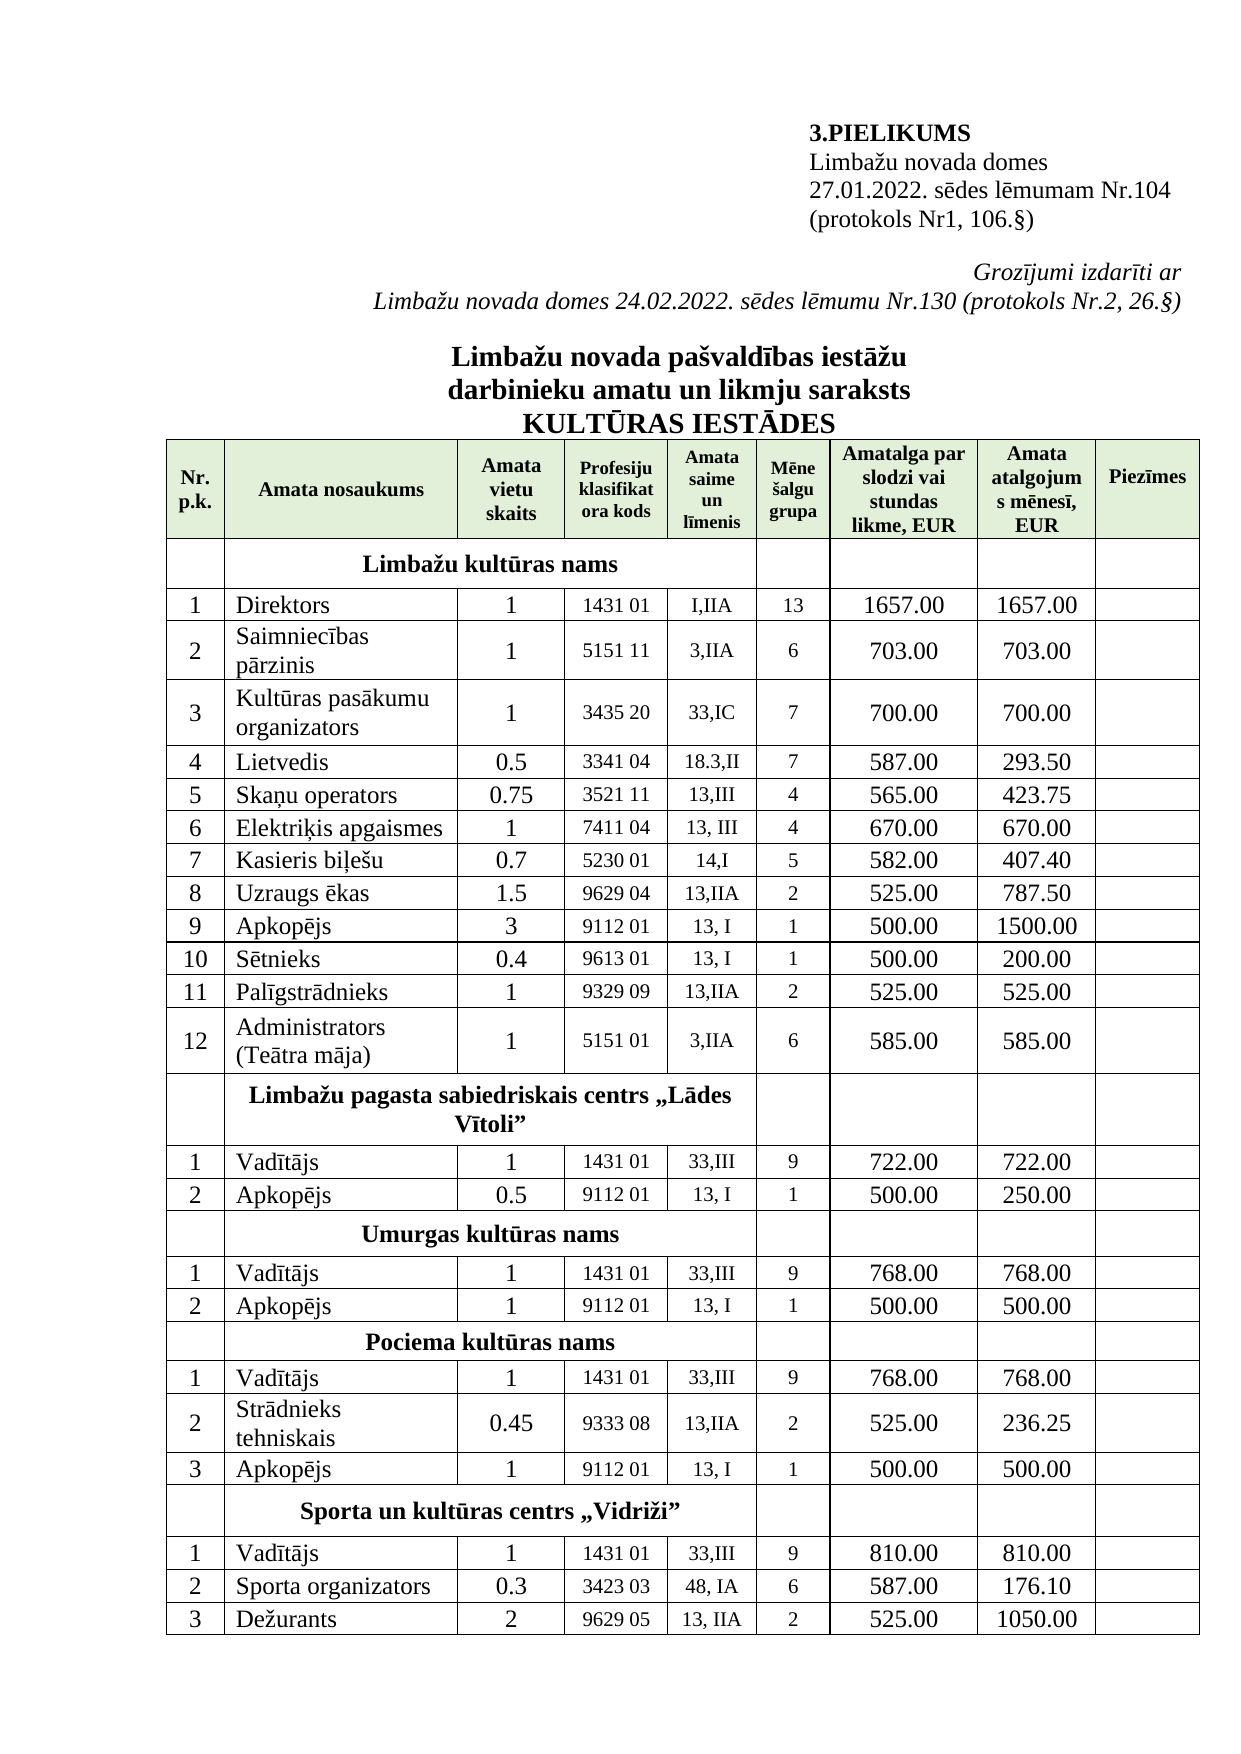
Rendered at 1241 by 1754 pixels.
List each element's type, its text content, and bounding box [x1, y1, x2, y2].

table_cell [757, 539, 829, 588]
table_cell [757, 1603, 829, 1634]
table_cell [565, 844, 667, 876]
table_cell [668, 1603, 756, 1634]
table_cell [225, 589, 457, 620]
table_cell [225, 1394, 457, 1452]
text Limbažu novada pašvaldības iestāžu [177, 339, 1181, 372]
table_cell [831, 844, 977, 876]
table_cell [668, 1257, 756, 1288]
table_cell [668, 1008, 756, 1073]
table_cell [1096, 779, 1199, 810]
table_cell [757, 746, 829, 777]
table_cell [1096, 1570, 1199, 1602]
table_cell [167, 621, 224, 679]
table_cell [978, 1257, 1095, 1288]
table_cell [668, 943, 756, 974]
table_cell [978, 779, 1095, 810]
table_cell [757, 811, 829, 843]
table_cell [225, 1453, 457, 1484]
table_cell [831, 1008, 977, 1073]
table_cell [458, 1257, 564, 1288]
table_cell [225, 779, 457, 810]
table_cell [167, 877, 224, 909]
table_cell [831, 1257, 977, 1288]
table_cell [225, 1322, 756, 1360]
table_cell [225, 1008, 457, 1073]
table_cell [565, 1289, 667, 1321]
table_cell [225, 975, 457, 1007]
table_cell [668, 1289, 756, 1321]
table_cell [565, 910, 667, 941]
text Grozījumi izdarīti ar [177, 257, 1181, 286]
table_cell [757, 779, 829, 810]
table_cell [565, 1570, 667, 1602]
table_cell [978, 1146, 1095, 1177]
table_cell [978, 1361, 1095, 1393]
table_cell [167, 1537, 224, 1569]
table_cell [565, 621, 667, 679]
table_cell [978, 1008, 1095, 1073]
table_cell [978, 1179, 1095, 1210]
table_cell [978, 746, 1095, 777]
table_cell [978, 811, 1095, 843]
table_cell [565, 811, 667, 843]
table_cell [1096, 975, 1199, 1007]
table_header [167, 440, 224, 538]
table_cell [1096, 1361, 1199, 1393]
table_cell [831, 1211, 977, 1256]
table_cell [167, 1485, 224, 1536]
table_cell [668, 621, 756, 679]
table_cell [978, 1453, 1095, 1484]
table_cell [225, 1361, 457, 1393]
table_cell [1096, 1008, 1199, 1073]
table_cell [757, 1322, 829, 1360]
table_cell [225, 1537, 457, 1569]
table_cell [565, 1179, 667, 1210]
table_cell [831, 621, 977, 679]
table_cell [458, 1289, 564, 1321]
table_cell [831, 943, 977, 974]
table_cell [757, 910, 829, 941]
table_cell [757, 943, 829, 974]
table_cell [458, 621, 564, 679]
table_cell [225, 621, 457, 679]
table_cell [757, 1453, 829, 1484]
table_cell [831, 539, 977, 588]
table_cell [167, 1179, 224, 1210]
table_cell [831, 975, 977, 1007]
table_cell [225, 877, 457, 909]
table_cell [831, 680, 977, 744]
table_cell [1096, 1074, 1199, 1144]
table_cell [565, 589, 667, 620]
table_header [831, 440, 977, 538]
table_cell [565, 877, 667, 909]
text KULTŪRAS IESTĀDES [177, 406, 1181, 439]
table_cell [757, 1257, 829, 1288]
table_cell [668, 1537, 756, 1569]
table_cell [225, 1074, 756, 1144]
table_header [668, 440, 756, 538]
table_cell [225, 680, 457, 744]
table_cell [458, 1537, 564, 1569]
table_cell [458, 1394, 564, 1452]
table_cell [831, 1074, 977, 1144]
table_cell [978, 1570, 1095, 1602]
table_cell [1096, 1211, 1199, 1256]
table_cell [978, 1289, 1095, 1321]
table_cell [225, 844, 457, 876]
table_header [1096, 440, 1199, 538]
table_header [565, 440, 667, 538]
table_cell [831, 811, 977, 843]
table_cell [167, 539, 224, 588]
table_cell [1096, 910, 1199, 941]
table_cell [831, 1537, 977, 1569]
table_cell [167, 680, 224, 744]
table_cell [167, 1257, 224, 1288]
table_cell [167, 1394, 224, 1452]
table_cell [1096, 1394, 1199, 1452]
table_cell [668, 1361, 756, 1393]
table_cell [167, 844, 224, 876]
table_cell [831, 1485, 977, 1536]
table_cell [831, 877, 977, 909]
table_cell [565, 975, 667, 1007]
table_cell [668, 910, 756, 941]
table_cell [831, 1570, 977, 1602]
text 3.Pielikums [809, 118, 1181, 147]
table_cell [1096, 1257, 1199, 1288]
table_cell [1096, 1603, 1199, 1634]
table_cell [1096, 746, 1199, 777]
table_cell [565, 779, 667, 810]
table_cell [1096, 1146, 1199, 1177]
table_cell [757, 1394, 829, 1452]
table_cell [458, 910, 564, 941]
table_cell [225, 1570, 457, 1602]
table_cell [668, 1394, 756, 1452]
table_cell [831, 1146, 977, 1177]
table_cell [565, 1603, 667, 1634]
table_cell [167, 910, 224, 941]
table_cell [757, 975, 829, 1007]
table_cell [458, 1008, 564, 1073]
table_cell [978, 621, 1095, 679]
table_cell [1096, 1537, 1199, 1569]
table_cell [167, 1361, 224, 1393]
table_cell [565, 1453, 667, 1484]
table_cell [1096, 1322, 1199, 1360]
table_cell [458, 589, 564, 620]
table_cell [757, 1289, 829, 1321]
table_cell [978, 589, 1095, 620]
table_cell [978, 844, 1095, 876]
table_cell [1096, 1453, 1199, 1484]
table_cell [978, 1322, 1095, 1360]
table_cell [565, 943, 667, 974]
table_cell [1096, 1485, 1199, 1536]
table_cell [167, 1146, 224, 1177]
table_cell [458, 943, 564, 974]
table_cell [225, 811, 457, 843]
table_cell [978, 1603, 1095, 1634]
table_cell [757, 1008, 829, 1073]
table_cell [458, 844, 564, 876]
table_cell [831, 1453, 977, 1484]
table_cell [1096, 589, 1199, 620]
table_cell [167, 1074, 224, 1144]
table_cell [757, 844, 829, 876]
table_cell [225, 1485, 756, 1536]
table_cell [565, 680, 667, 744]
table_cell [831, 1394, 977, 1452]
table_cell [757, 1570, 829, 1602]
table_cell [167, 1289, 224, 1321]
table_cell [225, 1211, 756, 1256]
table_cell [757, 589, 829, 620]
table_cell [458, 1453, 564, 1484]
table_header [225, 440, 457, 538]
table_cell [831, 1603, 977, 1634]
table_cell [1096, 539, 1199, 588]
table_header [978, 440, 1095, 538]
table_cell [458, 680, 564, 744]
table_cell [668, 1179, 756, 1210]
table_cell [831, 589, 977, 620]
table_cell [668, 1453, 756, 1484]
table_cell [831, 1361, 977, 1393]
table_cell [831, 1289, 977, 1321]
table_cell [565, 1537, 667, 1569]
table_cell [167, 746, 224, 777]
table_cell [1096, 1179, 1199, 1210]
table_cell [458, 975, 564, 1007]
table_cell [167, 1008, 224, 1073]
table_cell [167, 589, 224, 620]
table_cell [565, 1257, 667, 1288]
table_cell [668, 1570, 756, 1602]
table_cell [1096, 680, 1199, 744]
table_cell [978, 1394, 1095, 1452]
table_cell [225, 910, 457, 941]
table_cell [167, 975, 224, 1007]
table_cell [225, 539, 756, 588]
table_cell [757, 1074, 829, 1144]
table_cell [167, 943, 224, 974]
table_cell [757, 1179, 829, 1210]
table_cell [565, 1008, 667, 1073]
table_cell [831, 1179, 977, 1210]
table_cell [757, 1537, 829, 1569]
text 27.01.2022. sēdes lēmumam Nr.104 (protokols Nr1, 106.§) [809, 176, 1181, 233]
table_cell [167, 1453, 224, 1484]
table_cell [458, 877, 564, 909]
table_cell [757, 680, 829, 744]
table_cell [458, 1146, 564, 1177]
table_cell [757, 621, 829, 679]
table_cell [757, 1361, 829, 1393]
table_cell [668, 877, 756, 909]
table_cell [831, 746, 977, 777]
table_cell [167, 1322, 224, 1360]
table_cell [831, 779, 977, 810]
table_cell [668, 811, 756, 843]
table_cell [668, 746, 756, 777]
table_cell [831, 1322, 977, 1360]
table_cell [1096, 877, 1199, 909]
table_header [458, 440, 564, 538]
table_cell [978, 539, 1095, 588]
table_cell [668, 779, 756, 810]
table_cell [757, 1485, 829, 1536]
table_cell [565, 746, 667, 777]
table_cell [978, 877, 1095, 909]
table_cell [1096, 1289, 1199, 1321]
text Limbažu novada domes 24.02.2022. sēdes lēmumu Nr.130 (protokols Nr.2, 26.§) [177, 286, 1181, 315]
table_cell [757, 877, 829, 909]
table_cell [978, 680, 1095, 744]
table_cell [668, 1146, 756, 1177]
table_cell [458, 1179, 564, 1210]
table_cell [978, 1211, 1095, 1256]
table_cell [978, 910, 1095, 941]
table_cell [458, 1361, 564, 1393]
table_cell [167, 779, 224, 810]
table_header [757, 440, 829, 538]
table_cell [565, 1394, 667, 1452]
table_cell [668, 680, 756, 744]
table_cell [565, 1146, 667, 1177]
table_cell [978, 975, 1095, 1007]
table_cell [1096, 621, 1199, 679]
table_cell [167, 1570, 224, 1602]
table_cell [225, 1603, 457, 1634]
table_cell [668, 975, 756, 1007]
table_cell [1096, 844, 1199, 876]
text Limbažu novada domes [809, 147, 1181, 176]
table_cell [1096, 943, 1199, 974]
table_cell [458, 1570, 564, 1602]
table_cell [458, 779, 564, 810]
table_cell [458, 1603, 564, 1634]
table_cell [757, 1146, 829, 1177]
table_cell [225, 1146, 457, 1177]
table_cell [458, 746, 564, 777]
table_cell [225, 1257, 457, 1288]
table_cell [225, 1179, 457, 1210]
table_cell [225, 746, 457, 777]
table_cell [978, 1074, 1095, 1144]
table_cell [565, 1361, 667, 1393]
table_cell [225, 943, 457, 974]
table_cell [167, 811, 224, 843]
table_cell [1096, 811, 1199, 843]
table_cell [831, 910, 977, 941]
text darbinieku amatu un likmju saraksts [177, 372, 1181, 406]
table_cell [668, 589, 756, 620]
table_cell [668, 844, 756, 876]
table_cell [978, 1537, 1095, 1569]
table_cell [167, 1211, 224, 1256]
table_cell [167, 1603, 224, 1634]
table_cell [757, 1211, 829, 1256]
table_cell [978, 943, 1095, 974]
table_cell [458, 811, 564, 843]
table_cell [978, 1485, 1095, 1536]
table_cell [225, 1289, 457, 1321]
